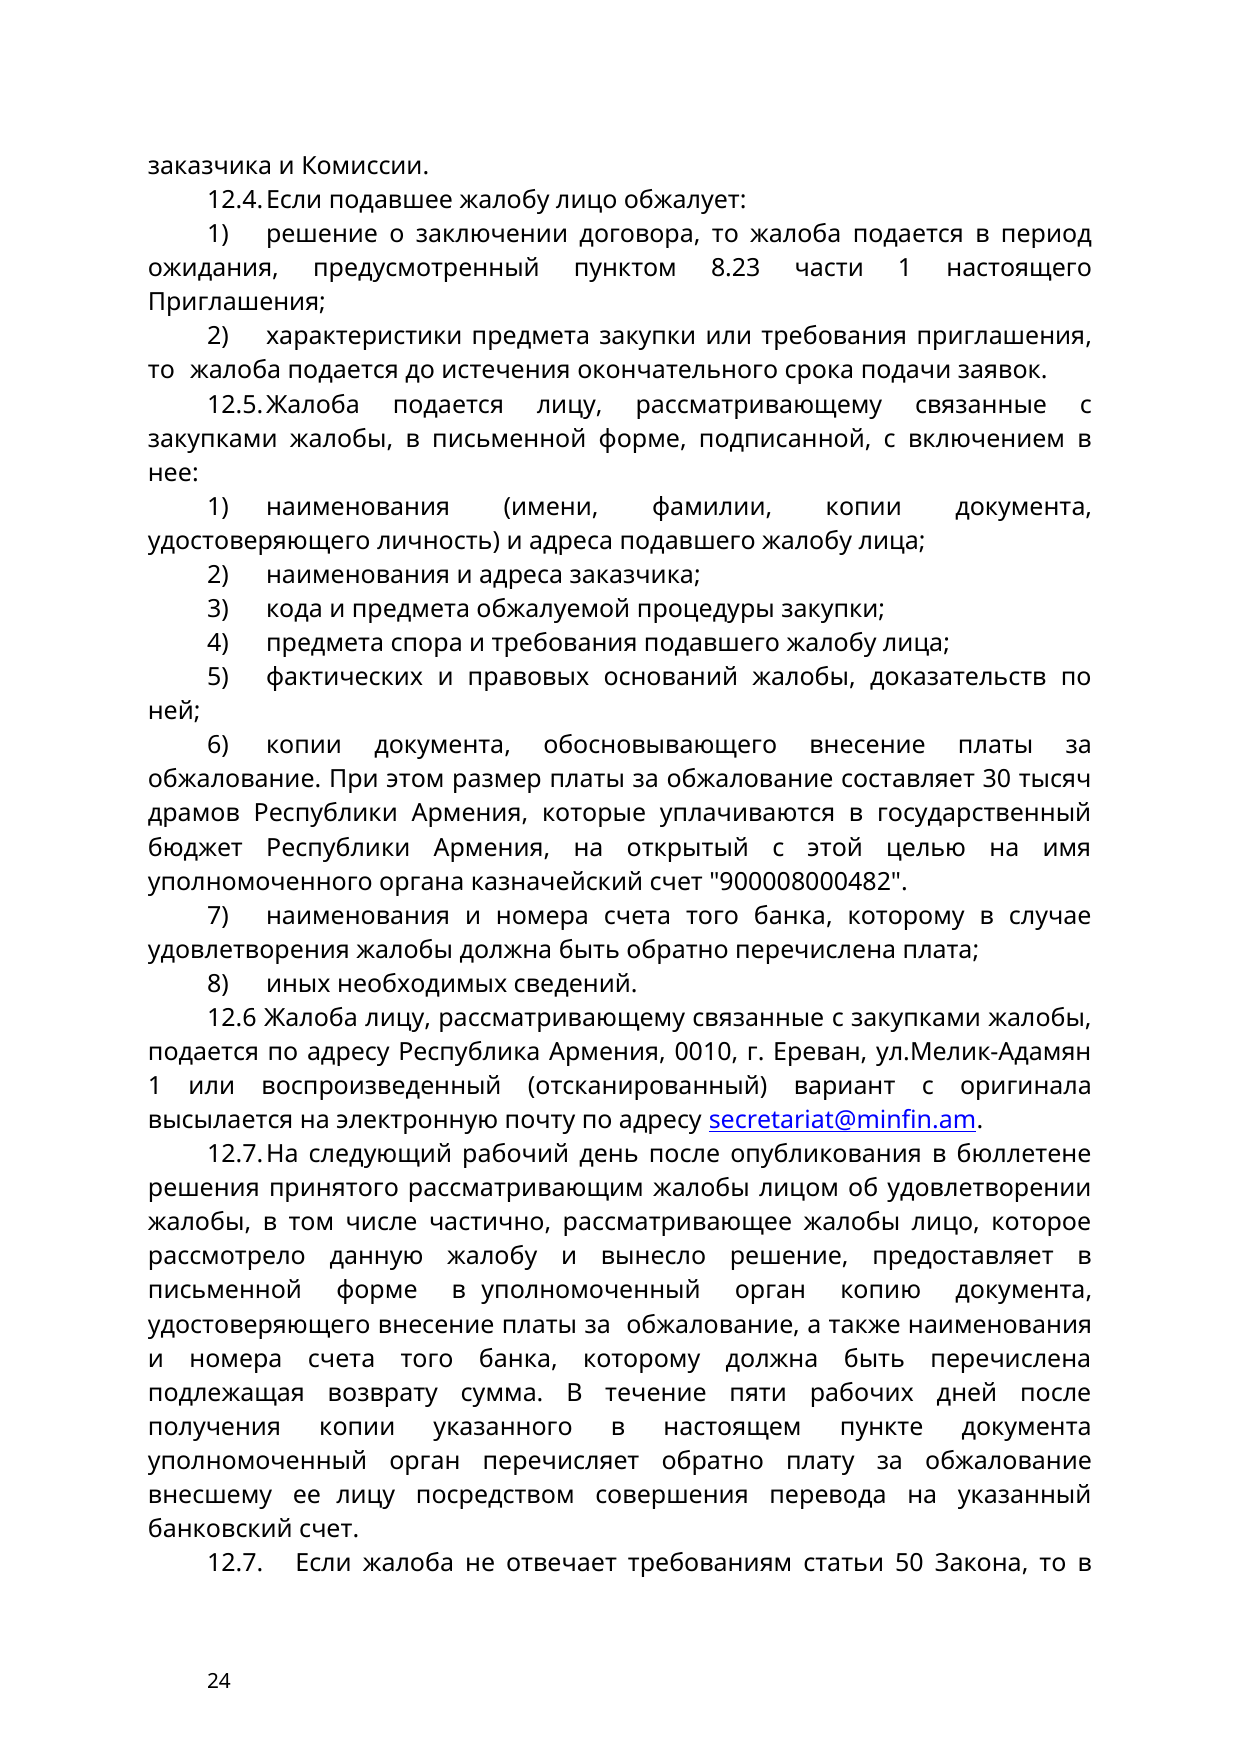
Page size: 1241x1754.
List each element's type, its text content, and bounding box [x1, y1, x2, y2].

text 12.4. Если подавшее жалобу лицо обжалует: [148, 182, 1092, 216]
text 7) наименования и номера счета того банка, которому в случае удовлетворения жалобы должна быть обратно перечислена плата; [148, 897, 1092, 965]
text 2) характеристики предмета закупки или требования приглашения, то жалоба подается до истечения окончательного срока подачи заявок. [148, 318, 1092, 386]
text 4) предмета спора и требования подавшего жалобу лица; [148, 625, 1092, 659]
text 5) фактических и правовых оснований жалобы, доказательств по ней; [148, 659, 1092, 727]
text 8) иных необходимых сведений. [148, 965, 1092, 999]
text 3) кода и предмета обжалуемой процедуры закупки; [148, 591, 1092, 625]
text 1) решение о заключении договора, то жалоба подается в период ожидания, предусмотренный пунктом 8.23 части 1 настоящего Приглашения; [148, 216, 1092, 318]
text 12.6 Жалоба лицу, рассматривающему связанные с закупками жалобы, подается по адресу Республика Армения, 0010, г. Ереван, ул.Мелик-Адамян 1 или воспроизведенный (отсканированный) вариант с оригинала высылается на электронную почту по адресу secretariat@minfin.am. [148, 999, 1092, 1136]
text 12.7. На следующий рабочий день после опубликования в бюллетене решения принятого рассматривающим жалобы лицом об удовлетворении жалобы, в том числе частично, рассматривающее жалобы лицо, которое рассмотрело данную жалобу и вынесло решение, предоставляет в письменной форме в уполномоченный орган копию документа, удостоверяющего внесение платы за обжалование, а также наименования и номера счета того банка, которому должна быть перечислена подлежащая возврату сумма. В течение пяти рабочих дней после получения копии указанного в настоящем пункте документа уполномоченный орган перечисляет обратно плату за обжалование внесшему ее лицу посредством совершения перевода на указанный банковский счет. [148, 1136, 1092, 1545]
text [148, 1545, 1092, 1579]
text 12.5. Жалоба подается лицу, рассматривающему связанные с закупками жалобы, в письменной форме, подписанной, с включением в нее: [148, 386, 1092, 488]
text 1) наименования (имени, фамилии, копии документа, удостоверяющего личность) и адреса подавшего жалобу лица; [148, 488, 1092, 557]
text 6) копии документа, обосновывающего внесение платы за обжалование. При этом размер платы за обжалование составляет 30 тысяч драмов Республики Армения, которые уплачиваются в государственный бюджет Республики Армения, на открытый с этой целью на имя уполномоченного органа казначейский счет "900008000482". [148, 727, 1092, 897]
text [148, 148, 1092, 182]
text 2) наименования и адреса заказчика; [148, 557, 1092, 591]
